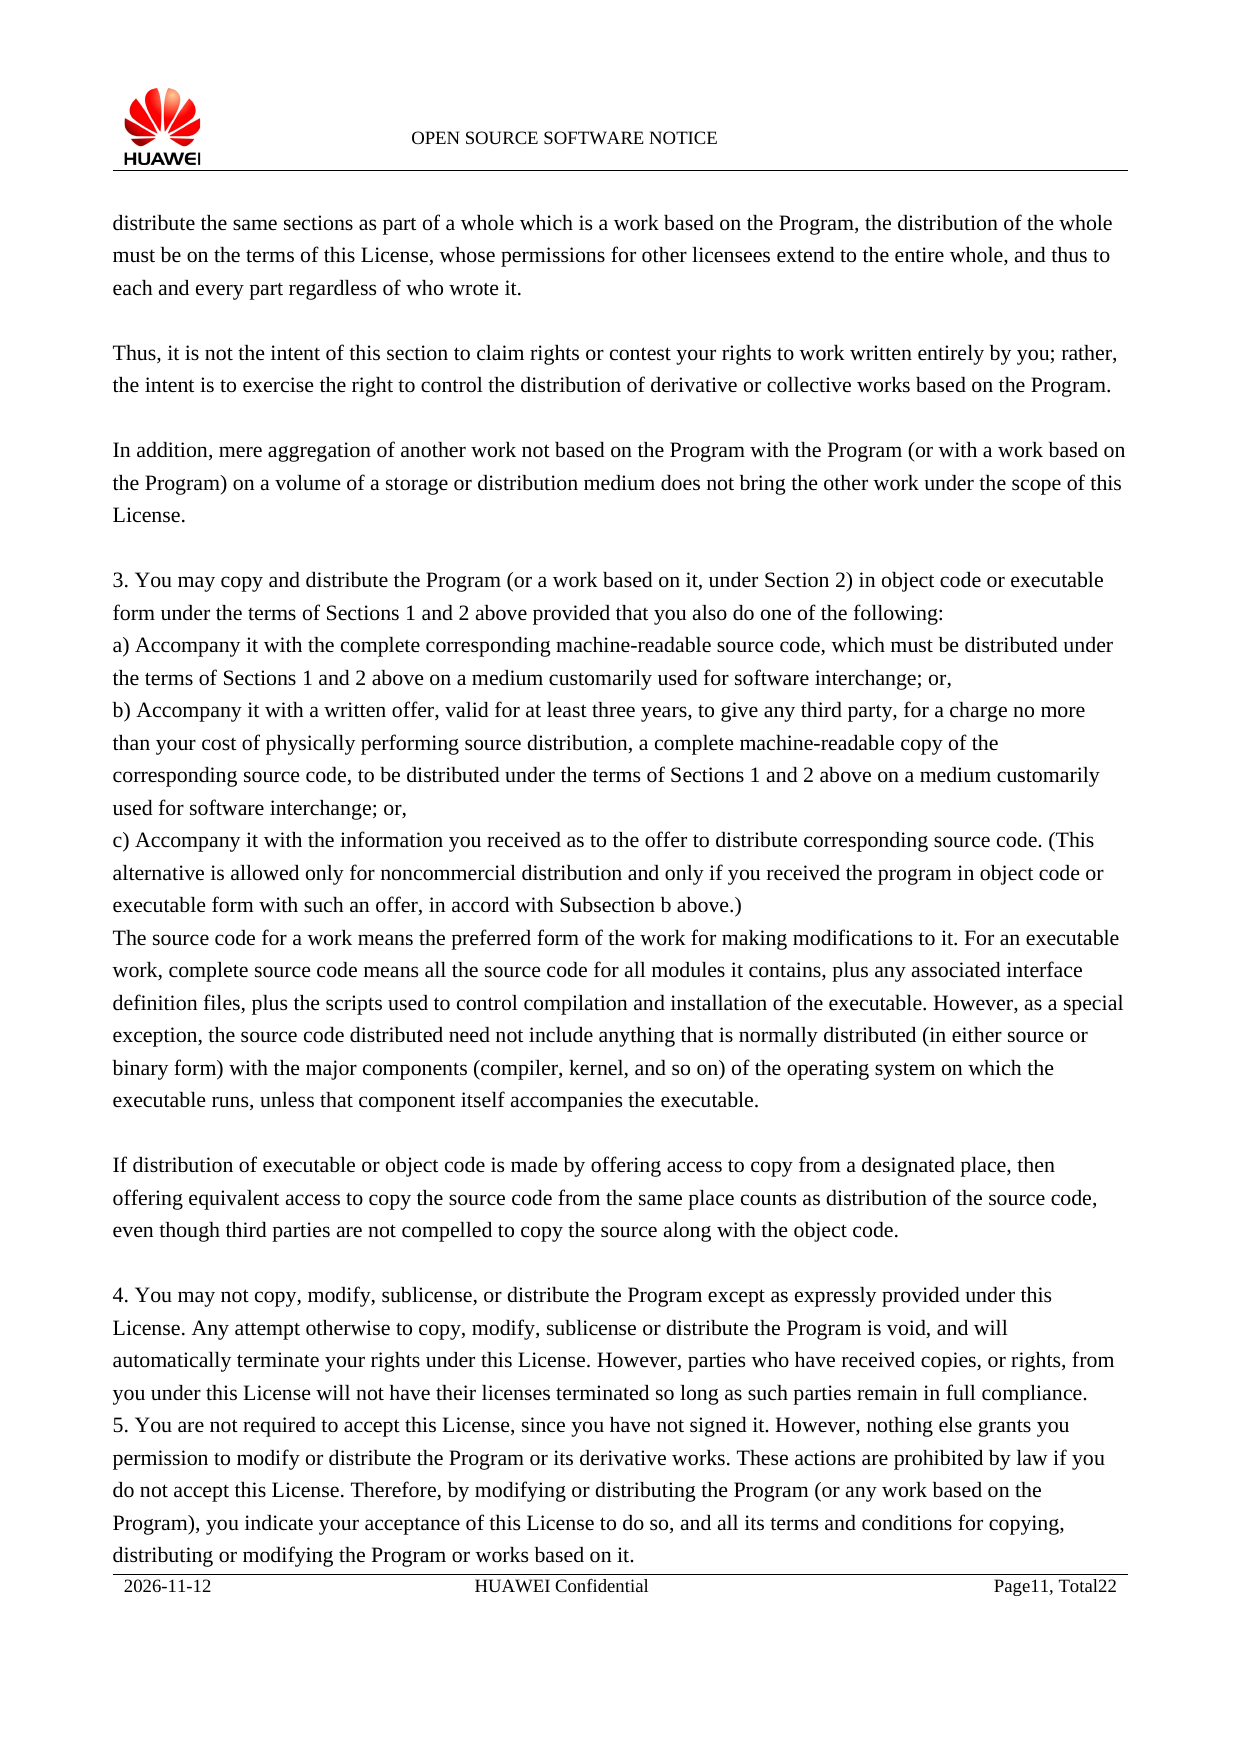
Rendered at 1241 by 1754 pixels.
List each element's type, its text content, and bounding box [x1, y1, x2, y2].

picture [124, 88, 201, 165]
